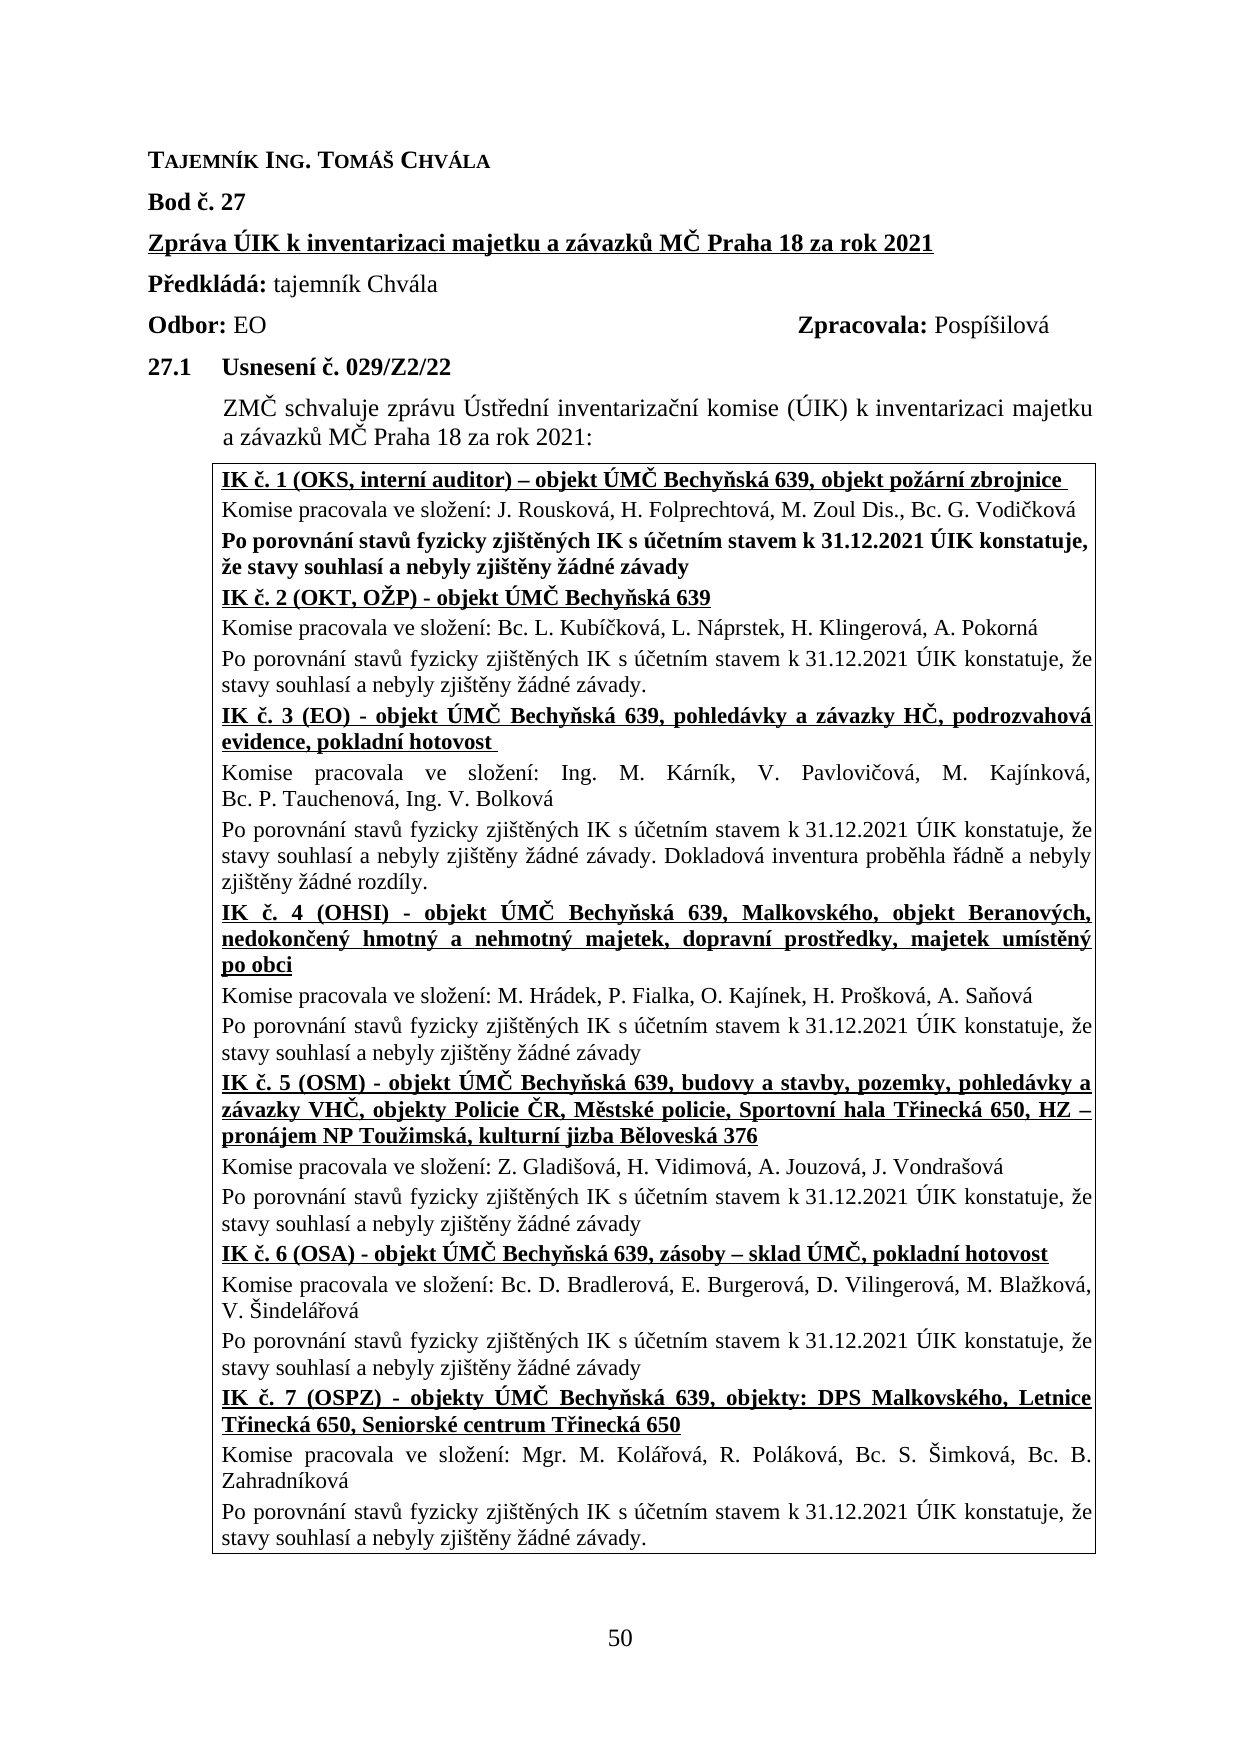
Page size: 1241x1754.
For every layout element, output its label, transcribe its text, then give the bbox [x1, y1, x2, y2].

text Po porovnání stavů fyzicky zjištěných IK s účetním stavem k 31.12.2021 ÚIK konstatuje, že stavy souhlasí a nebyly zjištěny žádné závady [213, 1180, 1095, 1236]
text IK č. 2 (OKT, OŽP) - objekt ÚMČ Bechyňská 639 [213, 581, 1095, 610]
text Komise pracovala ve složení: Mgr. M. Kolářová, R. Poláková, Bc. S. Šimková, Bc. B. Zahradníková [213, 1438, 1095, 1494]
text Odbor: EO Zpracovala: Pospíšilová [148, 310, 1093, 339]
text Bod č. 27 [148, 187, 1093, 215]
text Předkládá: tajemník Chvála [148, 269, 1093, 298]
text Tajemník Ing. Tomáš Chvála [148, 145, 1093, 174]
text IK č. 3 (EO) - objekt ÚMČ Bechyňská 639, pohledávky a závazky HČ, podrozvahová evidence, pokladní hotovost [213, 699, 1095, 754]
text Po porovnání stavů fyzicky zjištěných IK s účetním stavem k 31.12.2021 ÚIK konstatuje, že stavy souhlasí a nebyly zjištěny žádné závady. [213, 642, 1095, 698]
text IK č. 1 (OKS, interní auditor) – objekt ÚMČ Bechyňská 639, objekt požární zbrojnice [213, 464, 1095, 492]
text Komise pracovala ve složení: M. Hrádek, P. Fialka, O. Kajínek, H. Prošková, A. Saňová [213, 979, 1095, 1008]
text IK č. 5 (OSM) - objekt ÚMČ Bechyňská 639, budovy a stavby, pozemky, pohledávky a závazky VHČ, objekty Policie ČR, Městské policie, Sportovní hala Třinecká 650, HZ – pronájem NP Toužimská, kulturní jizba Běloveská 376 [213, 1066, 1095, 1148]
text Komise pracovala ve složení: Z. Gladišová, H. Vidimová, A. Jouzová, J. Vondrašová [213, 1149, 1095, 1179]
text IK č. 7 (OSPZ) - objekty ÚMČ Bechyňská 639, objekty: DPS Malkovského, Letnice Třinecká 650, Seniorské centrum Třinecká 650 [213, 1381, 1095, 1437]
text Po porovnání stavů fyzicky zjištěných IK s účetním stavem k 31.12.2021 ÚIK konstatuje, že stavy souhlasí a nebyly zjištěny žádné závady [213, 1009, 1095, 1065]
text Komise pracovala ve složení: Bc. D. Bradlerová, E. Burgerová, D. Vilingerová, M. Blažková, V. Šindelářová [213, 1267, 1095, 1323]
text 27.1 Usnesení č. 029/Z2/22 [148, 352, 1093, 380]
text Komise pracovala ve složení: J. Rousková, H. Folprechtová, M. Zoul Dis., Bc. G. Vodičková [213, 493, 1095, 523]
text ZMČ schvaluje zprávu Ústřední inventarizační komise (ÚIK) k inventarizaci majetku a závazků MČ Praha 18 za rok 2021: [223, 393, 1093, 450]
text Po porovnání stavů fyzicky zjištěných IK s účetním stavem k 31.12.2021 ÚIK konstatuje, že stavy souhlasí a nebyly zjištěny žádné závady [213, 1324, 1095, 1380]
subtitle Zpráva ÚIK k inventarizaci majetku a závazků MČ Praha 18 za rok 2021 [148, 228, 1093, 257]
text Komise pracovala ve složení: Bc. L. Kubíčková, L. Náprstek, H. Klingerová, A. Pokorná [213, 611, 1095, 641]
text IK č. 4 (OHSI) - objekt ÚMČ Bechyňská 639, Malkovského, objekt Beranových, nedokončený hmotný a nehmotný majetek, dopravní prostředky, majetek umístěný po obci [213, 896, 1095, 978]
text Komise pracovala ve složení: Ing. M. Kárník, V. Pavlovičová, M. Kajínková, Bc. P. Tauchenová, Ing. V. Bolková [213, 756, 1095, 811]
text Po porovnání stavů fyzicky zjištěných IK s účetním stavem k 31.12.2021 ÚIK konstatuje, že stavy souhlasí a nebyly zjištěny žádné závady. Dokladová inventura proběhla řádně a nebyly zjištěny žádné rozdíly. [213, 812, 1095, 895]
title Po porovnání stavů fyzicky zjištěných IK s účetním stavem k 31.12.2021 ÚIK konstatuje, že stavy souhlasí a nebyly zjištěny žádné závady [213, 524, 1095, 580]
text IK č. 6 (OSA) - objekt ÚMČ Bechyňská 639, zásoby – sklad ÚMČ, pokladní hotovost [213, 1237, 1095, 1266]
text Po porovnání stavů fyzicky zjištěných IK s účetním stavem k 31.12.2021 ÚIK konstatuje, že stavy souhlasí a nebyly zjištěny žádné závady. [213, 1495, 1095, 1553]
